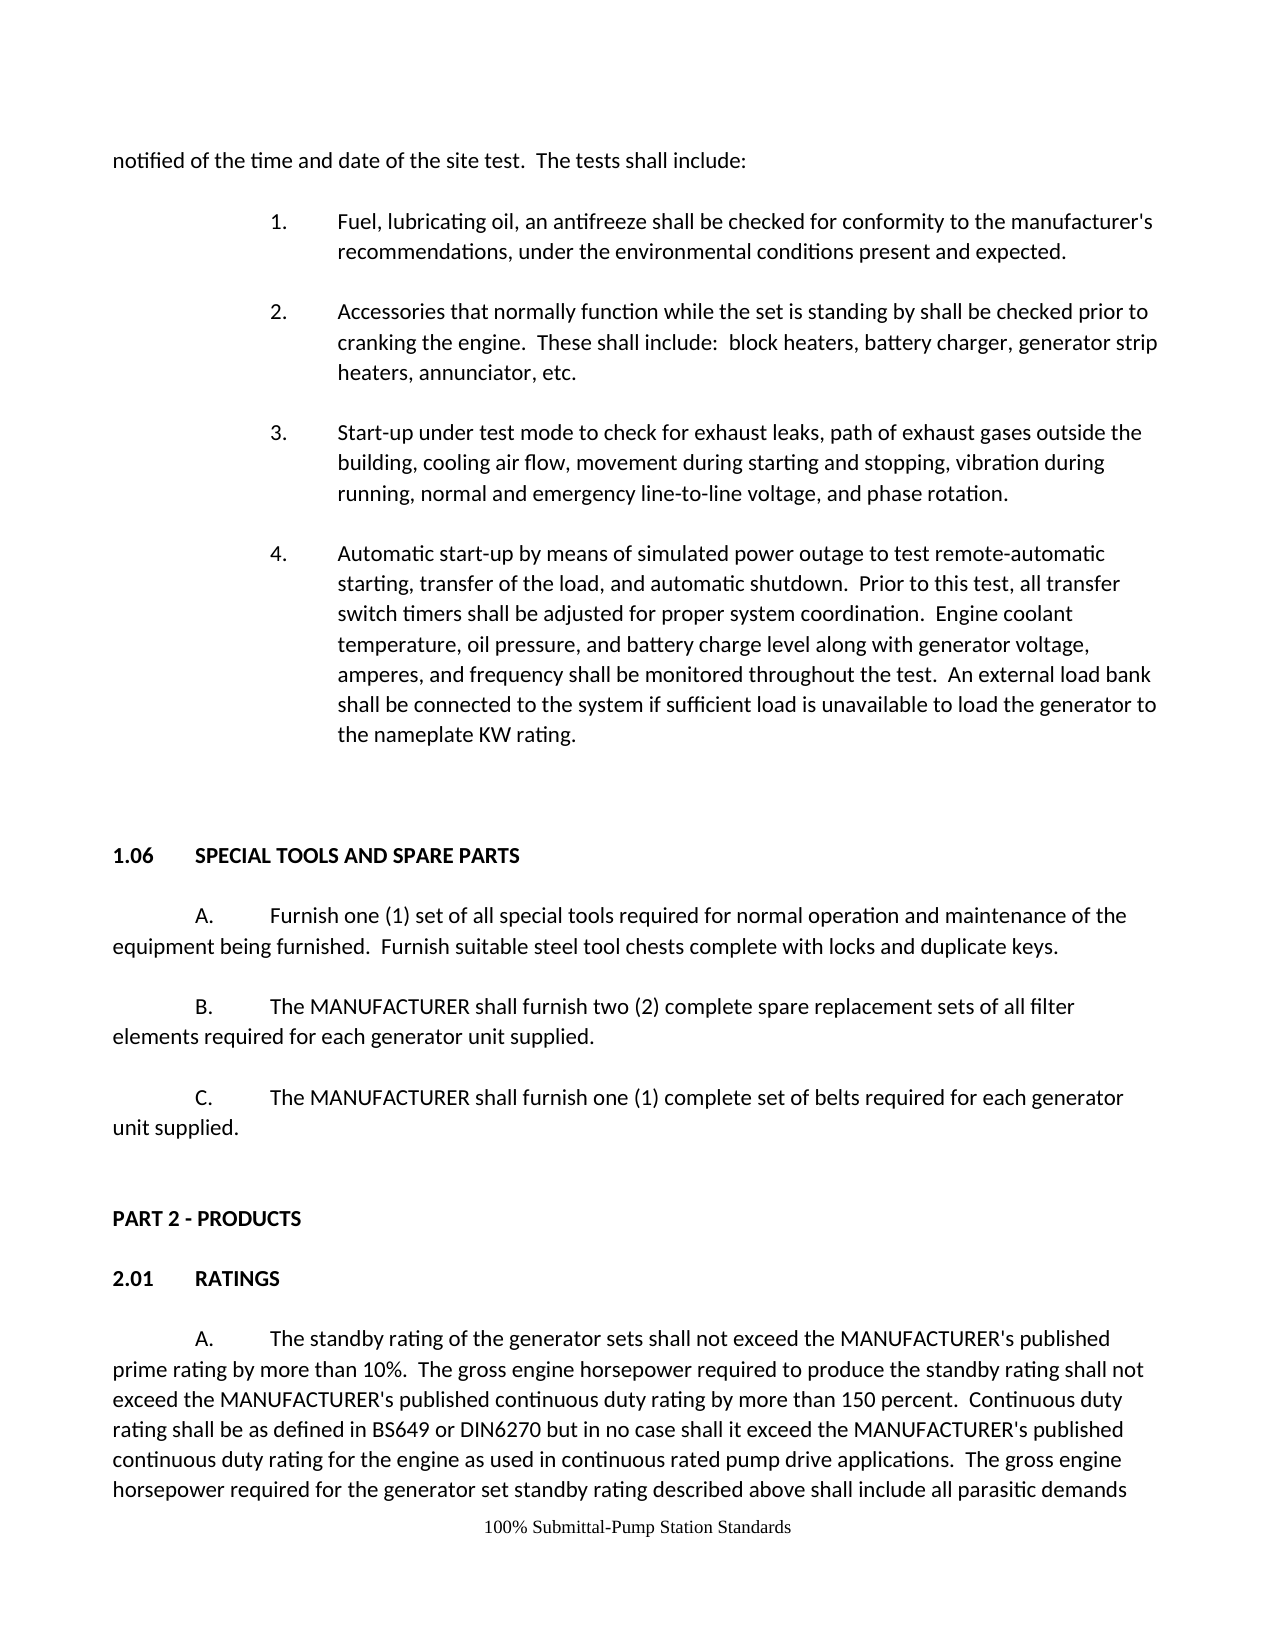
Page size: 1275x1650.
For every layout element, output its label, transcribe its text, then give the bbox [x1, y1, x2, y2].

text C. The MANUFACTURER shall furnish one (1) complete set of belts required for each generator unit supplied. [112, 1083, 1162, 1141]
text 3. Start-up under test mode to check for exhaust leaks, path of exhaust gases outside the building, cooling air flow, movement during starting and stopping, vibration during running, normal and emergency line-to-line voltage, and phase rotation. [112, 418, 1162, 507]
text PART 2 - PRODUCTS [112, 1204, 1162, 1232]
text B. The MANUFACTURER shall furnish two (2) complete spare replacement sets of all filter elements required for each generator unit supplied. [112, 992, 1162, 1051]
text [112, 146, 1162, 174]
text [112, 1324, 1162, 1504]
text 2.01 RATINGS [112, 1264, 1162, 1292]
text 1.06 SPECIAL TOOLS AND SPARE PARTS [112, 841, 1162, 869]
text A. Furnish one (1) set of all special tools required for normal operation and maintenance of the equipment being furnished. Furnish suitable steel tool chests complete with locks and duplicate keys. [112, 902, 1162, 960]
text 1. Fuel, lubricating oil, an antifreeze shall be checked for conformity to the manufacturer's recommendations, under the environmental conditions present and expected. [112, 207, 1162, 265]
text 2. Accessories that normally function while the set is standing by shall be checked prior to cranking the engine. These shall include: block heaters, battery charger, generator strip heaters, annunciator, etc. [112, 297, 1162, 386]
text 4. Automatic start-up by means of simulated power outage to test remote-automatic starting, transfer of the load, and automatic shutdown. Prior to this test, all transfer switch timers shall be adjusted for proper system coordination. Engine coolant temperature, oil pressure, and battery charge level along with generator voltage, amperes, and frequency shall be monitored throughout the test. An external load bank shall be connected to the system if sufficient load is unavailable to load the generator to the nameplate KW rating. [112, 539, 1162, 748]
